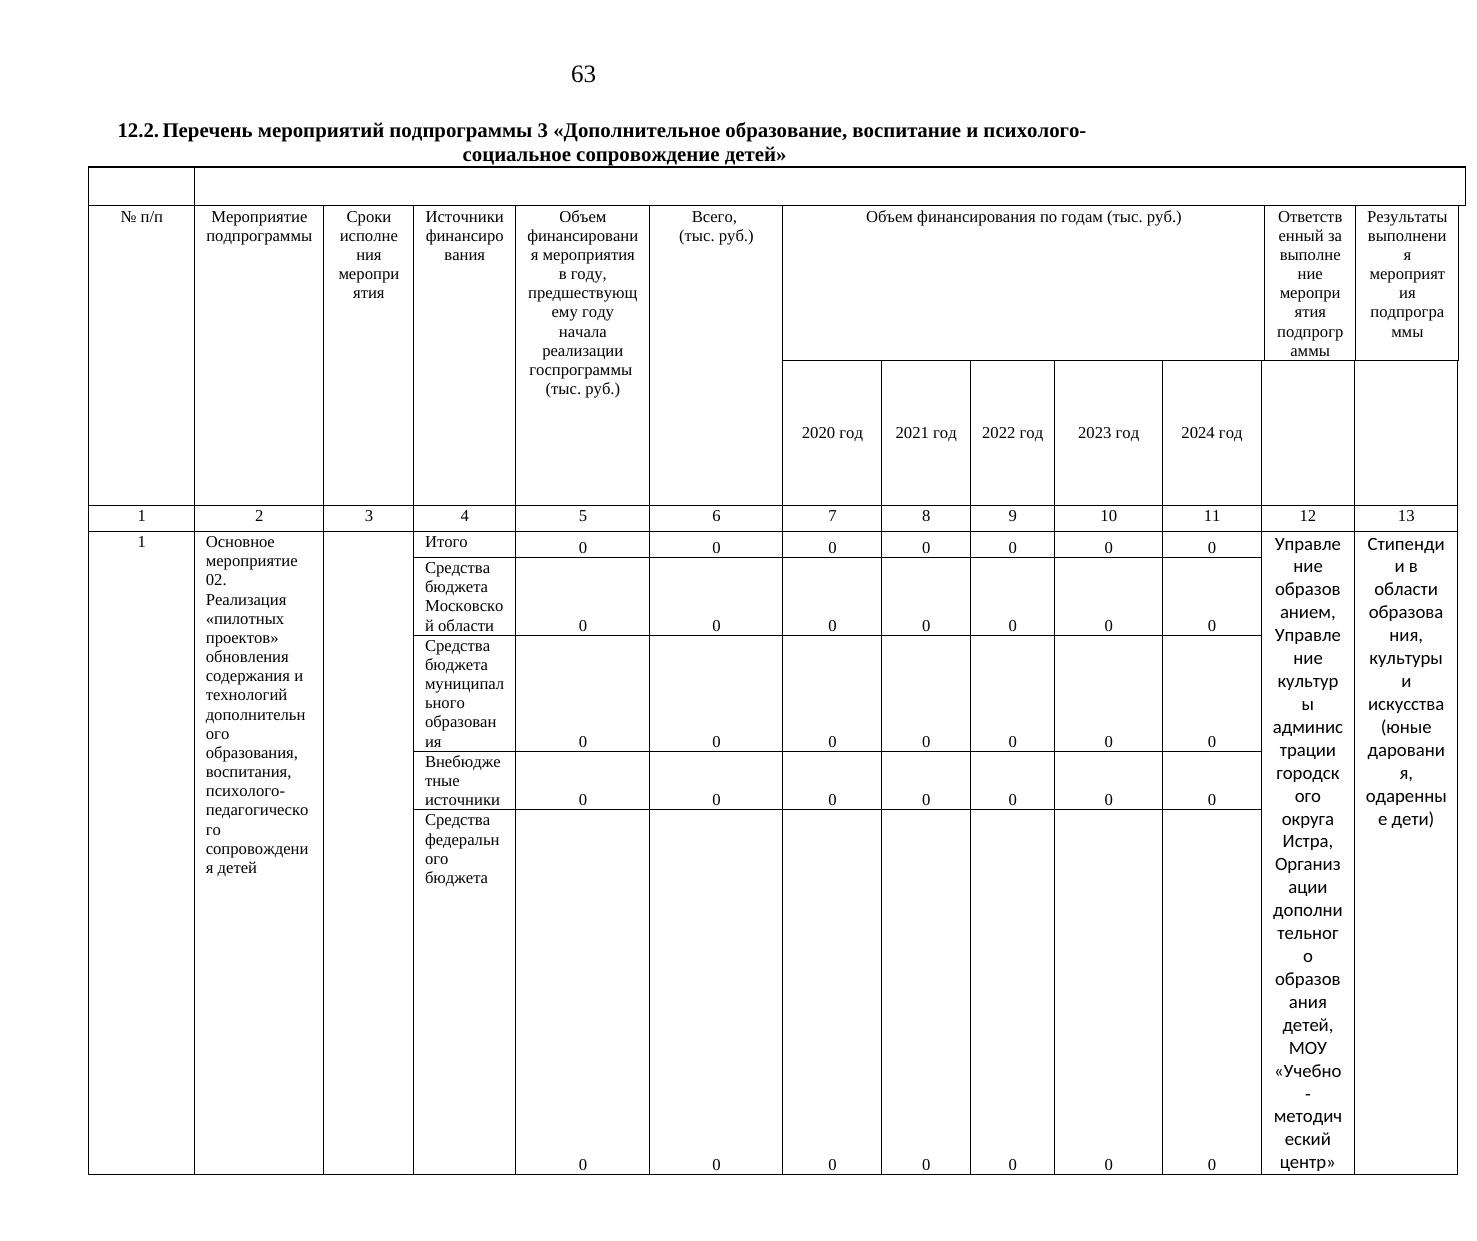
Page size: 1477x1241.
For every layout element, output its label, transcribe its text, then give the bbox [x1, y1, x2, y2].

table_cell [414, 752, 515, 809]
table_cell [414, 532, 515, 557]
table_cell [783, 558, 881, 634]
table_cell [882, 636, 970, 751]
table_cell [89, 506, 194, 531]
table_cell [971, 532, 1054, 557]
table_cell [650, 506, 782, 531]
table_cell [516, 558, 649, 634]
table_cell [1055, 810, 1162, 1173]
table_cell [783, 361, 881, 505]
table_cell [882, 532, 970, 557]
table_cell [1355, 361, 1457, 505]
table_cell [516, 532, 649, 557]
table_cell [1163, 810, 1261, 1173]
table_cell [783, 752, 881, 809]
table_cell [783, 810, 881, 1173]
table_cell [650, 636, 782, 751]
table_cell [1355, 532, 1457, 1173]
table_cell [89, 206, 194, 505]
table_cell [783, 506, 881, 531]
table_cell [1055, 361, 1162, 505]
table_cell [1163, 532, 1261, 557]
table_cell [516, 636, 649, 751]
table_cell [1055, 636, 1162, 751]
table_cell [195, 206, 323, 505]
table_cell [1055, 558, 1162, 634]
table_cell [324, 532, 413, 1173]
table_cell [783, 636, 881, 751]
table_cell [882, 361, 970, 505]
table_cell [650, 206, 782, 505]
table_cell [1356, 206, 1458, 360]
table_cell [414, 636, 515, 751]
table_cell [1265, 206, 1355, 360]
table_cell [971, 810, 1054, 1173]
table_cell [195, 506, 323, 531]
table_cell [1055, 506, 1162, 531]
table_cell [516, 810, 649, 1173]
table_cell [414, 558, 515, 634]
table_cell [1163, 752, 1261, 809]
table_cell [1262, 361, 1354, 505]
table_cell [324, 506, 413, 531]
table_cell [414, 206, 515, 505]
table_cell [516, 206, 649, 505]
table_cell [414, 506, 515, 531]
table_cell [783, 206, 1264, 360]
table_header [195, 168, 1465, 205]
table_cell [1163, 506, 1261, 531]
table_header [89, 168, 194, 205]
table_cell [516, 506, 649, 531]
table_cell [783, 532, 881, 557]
list Перечень мероприятий подпрограммы 3 «Дополнительное образование, воспитание и психолого-социальное сопровождение детей» [82, 118, 1122, 166]
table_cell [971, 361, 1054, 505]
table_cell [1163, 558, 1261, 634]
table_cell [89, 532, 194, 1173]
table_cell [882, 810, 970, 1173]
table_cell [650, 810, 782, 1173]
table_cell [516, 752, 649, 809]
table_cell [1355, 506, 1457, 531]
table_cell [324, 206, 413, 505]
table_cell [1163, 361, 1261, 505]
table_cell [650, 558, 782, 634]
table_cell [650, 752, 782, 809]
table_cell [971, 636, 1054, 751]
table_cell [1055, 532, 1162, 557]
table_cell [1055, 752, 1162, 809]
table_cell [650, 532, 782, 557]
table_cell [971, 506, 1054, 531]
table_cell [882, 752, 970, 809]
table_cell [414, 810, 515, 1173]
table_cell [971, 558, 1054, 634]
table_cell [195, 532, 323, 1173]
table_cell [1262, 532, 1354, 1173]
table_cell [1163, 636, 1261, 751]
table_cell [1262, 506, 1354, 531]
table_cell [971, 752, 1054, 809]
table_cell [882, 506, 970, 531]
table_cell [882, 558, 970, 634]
